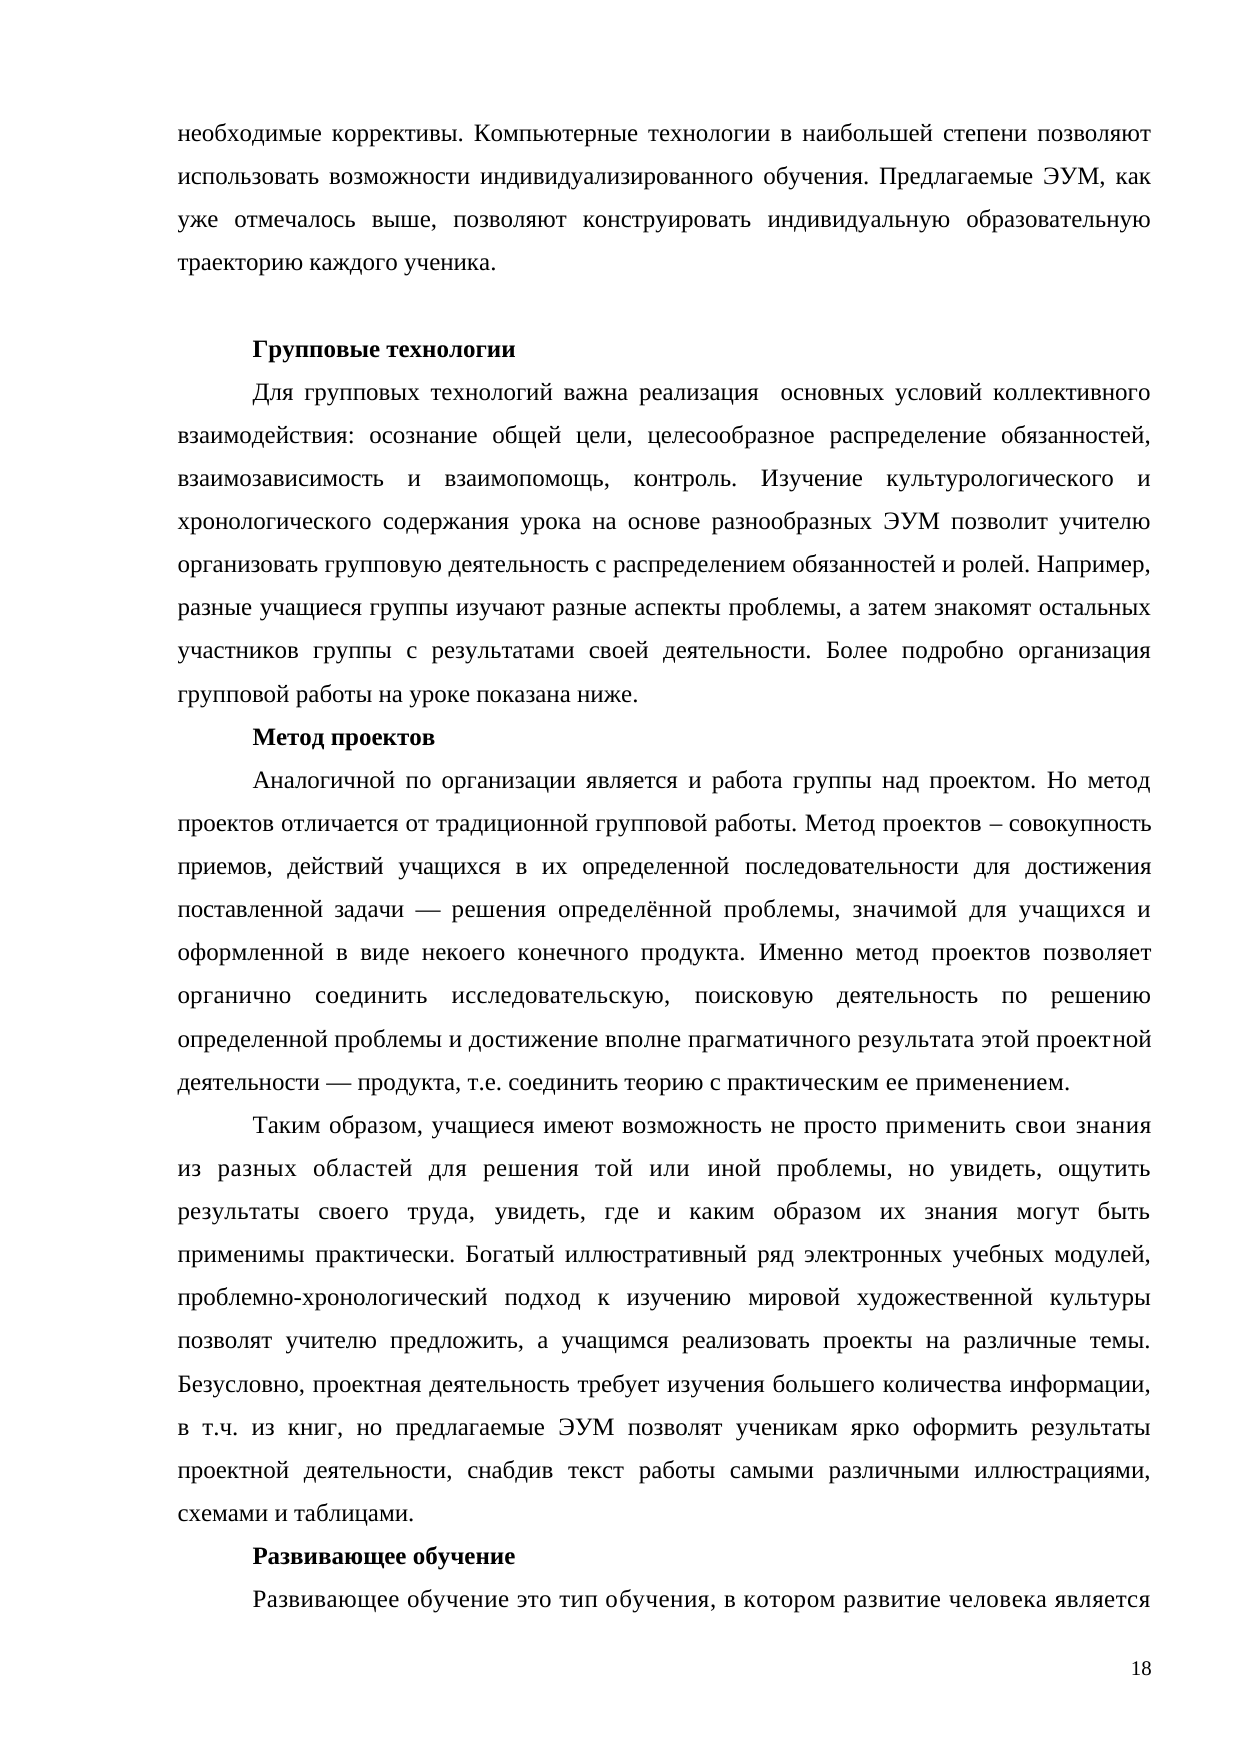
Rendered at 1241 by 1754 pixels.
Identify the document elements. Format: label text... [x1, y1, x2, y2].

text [177, 118, 1152, 276]
text Развивающее обучение [177, 1541, 1152, 1570]
text Аналогичной по организации является и работа группы над проектом. Но метод проектов отличается от традиционной групповой работы. Метод проектов – совокупность приемов, действий учащихся в их определенной последовательности для достижения поставленной задачи — решения определённой проблемы, значимой для учащихся и оформленной в виде некоего конечного продукта. Именно метод проектов позволяет органично соединить исследовательскую, поисковую деятельность по решению определенной проблемы и достижение вполне прагматичного результата этой проектной деятельности — продукта, т.е. соединить теорию с практическим ее применением. [177, 765, 1152, 1096]
text Для групповых технологий важна реализация основных условий коллективного взаимодействия: осознание общей цели, целесообразное распределение обязанностей, взаимозависимость и взаимопомощь, контроль. Изучение культурологического и хронологического содержания урока на основе разнообразных ЭУМ позволит учителю организовать групповую деятельность с распределением обязанностей и ролей. Например, разные учащиеся группы изучают разные аспекты проблемы, а затем знакомят остальных участников группы с результатами своей деятельности. Более подробно организация групповой работы на уроке показана ниже. [177, 377, 1152, 707]
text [177, 1584, 1152, 1613]
text Групповые технологии [177, 334, 1152, 362]
text Метод проектов [177, 722, 1152, 751]
text Таким образом, учащиеся имеют возможность не просто применить свои знания из разных областей для решения той или иной проблемы, но увидеть, ощутить результаты своего труда, увидеть, где и каким образом их знания могут быть применимы практически. Богатый иллюстративный ряд электронных учебных модулей, проблемно-хронологический подход к изучению мировой художественной культуры позволят учителю предложить, а учащимся реализовать проекты на различные темы. Безусловно, проектная деятельность требует изучения большего количества информации, в т.ч. из книг, но предлагаемые ЭУМ позволят ученикам ярко оформить результаты проектной деятельности, снабдив текст работы самыми различными иллюстрациями, схемами и таблицами. [177, 1110, 1152, 1527]
